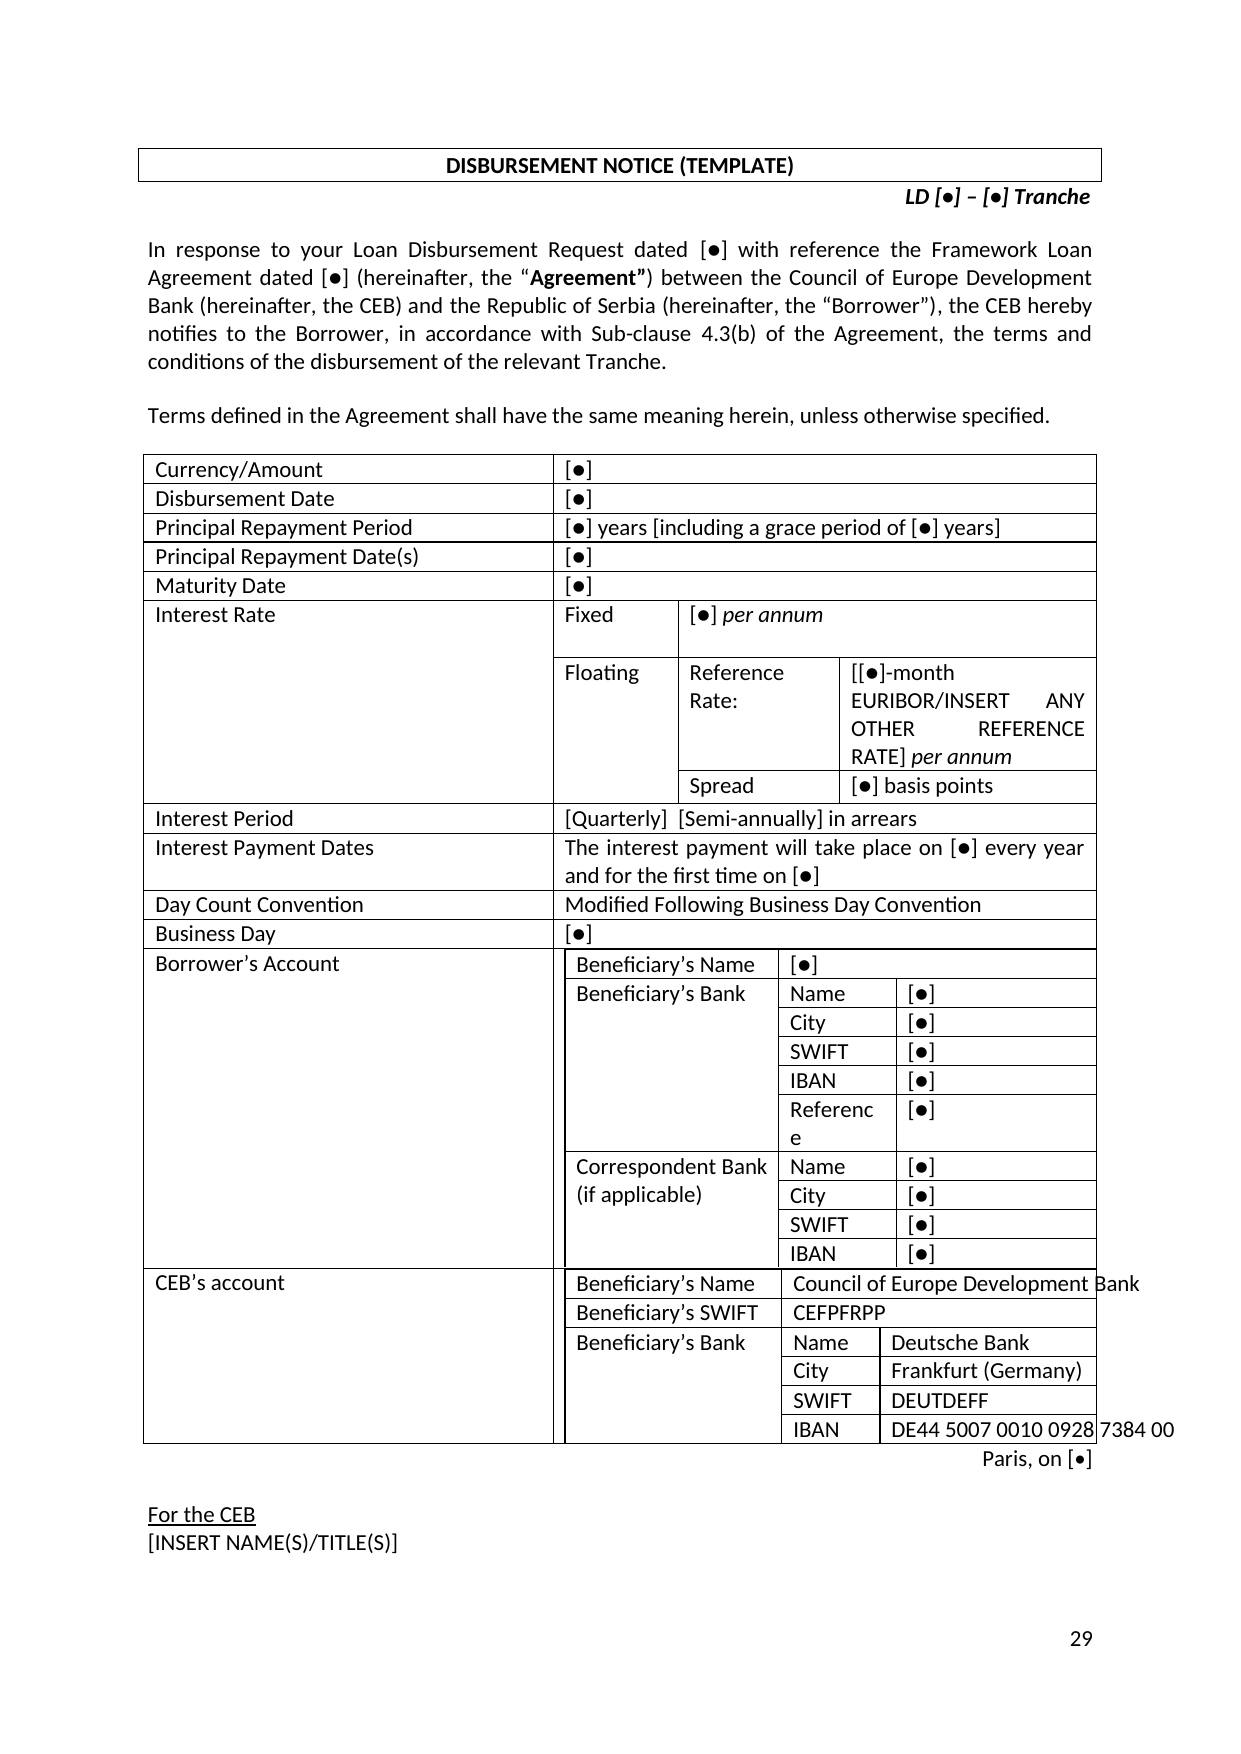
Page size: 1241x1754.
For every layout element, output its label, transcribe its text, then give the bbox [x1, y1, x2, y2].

table_cell [881, 1328, 1096, 1356]
text [INSERT NAME(S)/TITLE(S)] [148, 1528, 1093, 1556]
table_cell [554, 949, 564, 1267]
table_cell [782, 1328, 879, 1356]
table_cell [779, 1210, 896, 1238]
table_cell Interest Payment Dates [144, 834, 553, 889]
text Paris, on [•] [148, 1444, 1093, 1472]
table_cell The interest payment will take place on [●] every year and for the first time on [●] [554, 834, 1096, 889]
table_cell [897, 979, 1096, 1007]
table_cell Spread [679, 771, 839, 803]
table_cell [●] [554, 920, 1096, 948]
table_cell [782, 1357, 879, 1385]
table_cell [566, 1270, 781, 1298]
table_cell [●] per annum [679, 601, 1096, 657]
table_cell Day Count Convention [144, 891, 553, 918]
table_cell [897, 1210, 1096, 1238]
table_cell [782, 1415, 879, 1443]
table_cell [881, 1386, 1096, 1414]
table_cell [[●]-month EURIBOR/INSERT ANY OTHER REFERENCE RATE] per annum [840, 658, 1096, 770]
text LD [•] – [•] Tranche [148, 182, 1093, 210]
table_cell [897, 1152, 1096, 1180]
table_cell Reference Rate: [679, 658, 839, 770]
table_cell [779, 1008, 896, 1036]
table_cell Modified Following Business Day Convention [554, 891, 1096, 918]
table_cell [779, 950, 1096, 978]
table_cell [566, 979, 778, 1151]
table_cell [●] basis points [840, 771, 1096, 803]
text For the CEB [148, 1500, 1093, 1528]
table_cell [779, 1037, 896, 1065]
text In response to your Loan Disbursement Request dated [●] with reference the Framework Loan Agreement dated [●] (hereinafter, the “Agreement”) between the Council of Europe Development Bank (hereinafter, the CEB) and the Republic of Serbia (hereinafter, the “Borrower”), the CEB hereby notifies to the Borrower, in accordance with Sub-clause 4.3(b) of the Agreement, the terms and conditions of the disbursement of the relevant Tranche. [148, 235, 1093, 375]
table_cell Floating [554, 658, 678, 803]
table_cell [897, 1066, 1096, 1094]
table_header [●] [554, 455, 1096, 483]
table_cell [●] [554, 572, 1096, 599]
table_cell Principal Repayment Period [144, 514, 553, 541]
table_cell [●] [554, 484, 1096, 512]
table_header Currency/Amount [144, 455, 553, 483]
table_cell [897, 1037, 1096, 1065]
table_cell Interest Rate [144, 601, 553, 803]
table_cell [566, 1328, 781, 1443]
table_cell [782, 1299, 1096, 1327]
table_cell [●] years [including a grace period of [●] years] [554, 514, 1096, 541]
text DISBURSEMENT NOTICE (TEMPLATE) [139, 149, 1101, 181]
table_cell [897, 1239, 1096, 1267]
table_cell Maturity Date [144, 572, 553, 599]
table_cell [779, 1181, 896, 1209]
table_cell [779, 979, 896, 1007]
table_cell [Quarterly] [Semi-annually] in arrears [554, 804, 1096, 832]
table_cell CEB’s account [144, 1269, 553, 1443]
table_cell [779, 1152, 896, 1180]
table_cell [881, 1357, 1096, 1385]
text Terms defined in the Agreement shall have the same meaning herein, unless otherwise specified. [148, 401, 1093, 429]
table_cell Business Day [144, 920, 553, 948]
table_cell [881, 1415, 1096, 1443]
table_cell Borrower’s Account [144, 949, 553, 1267]
table_cell [897, 1008, 1096, 1036]
table_cell [779, 1066, 896, 1094]
table_cell [782, 1386, 879, 1414]
table_cell [779, 1239, 896, 1267]
table_cell [554, 1269, 564, 1443]
table_cell Principal Repayment Date(s) [144, 543, 553, 571]
table_cell [897, 1095, 1096, 1151]
table_cell [566, 1152, 778, 1267]
table_cell [566, 950, 778, 978]
table_cell Disbursement Date [144, 484, 553, 512]
table_cell Interest Period [144, 804, 553, 832]
table_cell [897, 1181, 1096, 1209]
table_cell Fixed [554, 601, 678, 657]
table_cell [●] [554, 543, 1096, 571]
table_cell [566, 1299, 781, 1327]
table_cell [779, 1095, 896, 1151]
table_cell [782, 1270, 1096, 1298]
